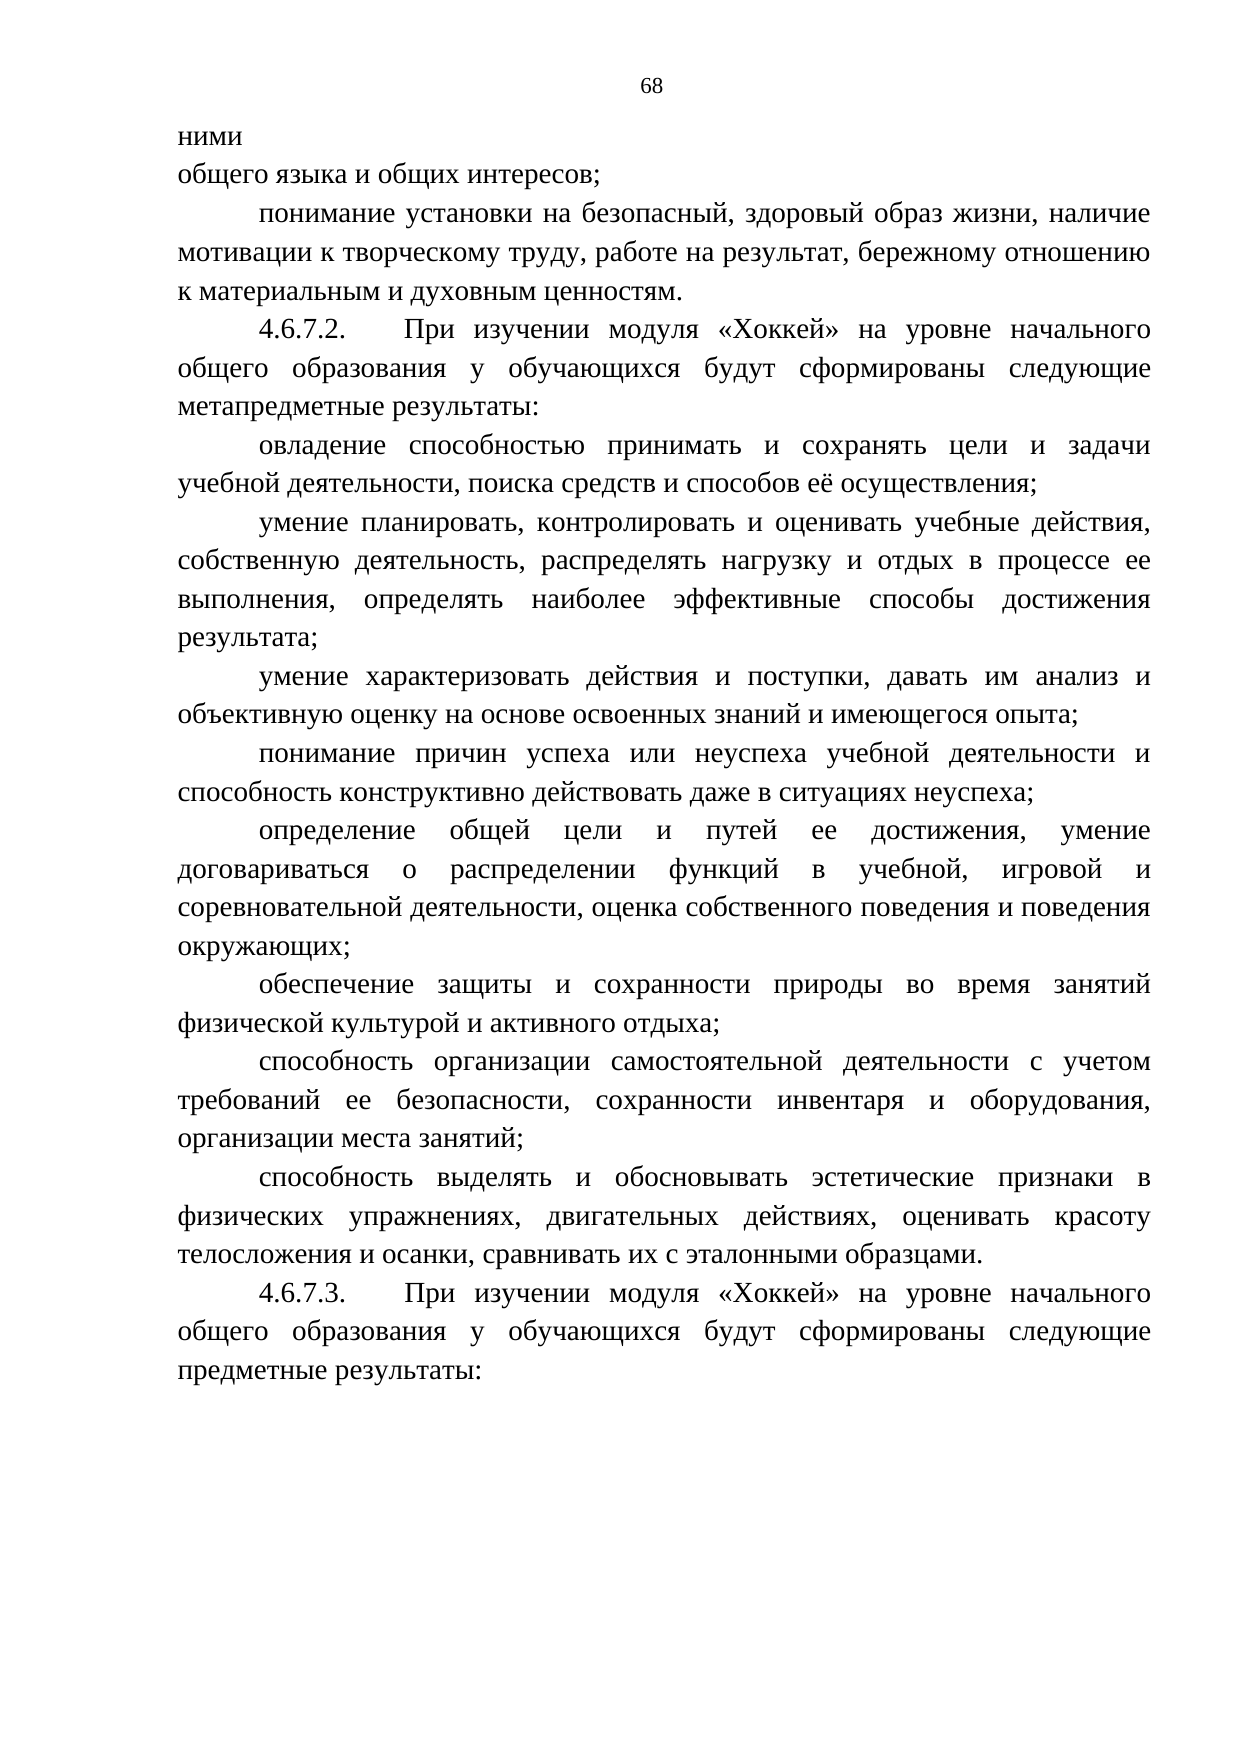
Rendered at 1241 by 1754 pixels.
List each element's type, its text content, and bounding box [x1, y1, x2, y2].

text способность выделять и обосновывать эстетические признаки в физических упражнениях, двигательных действиях, оценивать красоту телосложения и осанки, сравнивать их с эталонными образцами. [177, 1159, 1152, 1270]
text умение характеризовать действия и поступки, давать им анализ и объективную оценку на основе освоенных знаний и имеющегося опыта; [177, 658, 1152, 730]
text умение планировать, контролировать и оценивать учебные действия, собственную деятельность, распределять нагрузку и отдых в процессе ее выполнения, определять наиболее эффективные способы достижения результата; [177, 504, 1152, 653]
list При изучении модуля «Хоккей» на уровне начального общего образования у обучающихся будут сформированы следующие предметные результаты: [177, 1275, 1152, 1385]
text способность организации самостоятельной деятельности с учетом требований ее безопасности, сохранности инвентаря и оборудования, организации места занятий; [177, 1043, 1152, 1154]
text понимание причин успеха или неуспеха учебной деятельности и способность конструктивно действовать даже в ситуациях неуспеха; [177, 735, 1152, 807]
text овладение способностью принимать и сохранять цели и задачи учебной деятельности, поиска средств и способов её осуществления; [177, 427, 1152, 499]
text определение общей цели и путей ее достижения, умение договариваться о распределении функций в учебной, игровой и соревновательной деятельности, оценка собственного поведения и поведения окружающих; [177, 812, 1152, 961]
list При изучении модуля «Хоккей» на уровне начального общего образования у обучающихся будут сформированы следующие метапредметные результаты: [177, 311, 1152, 422]
text обеспечение защиты и сохранности природы во время занятий физической культурой и активного отдыха; [177, 966, 1152, 1038]
text общего языка и общих интересов; [177, 157, 1152, 190]
text понимание установки на безопасный, здоровый образ жизни, наличие мотивации к творческому труду, работе на результат, бережному отношению к материальным и духовным ценностям. [177, 196, 1152, 306]
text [177, 118, 1152, 152]
